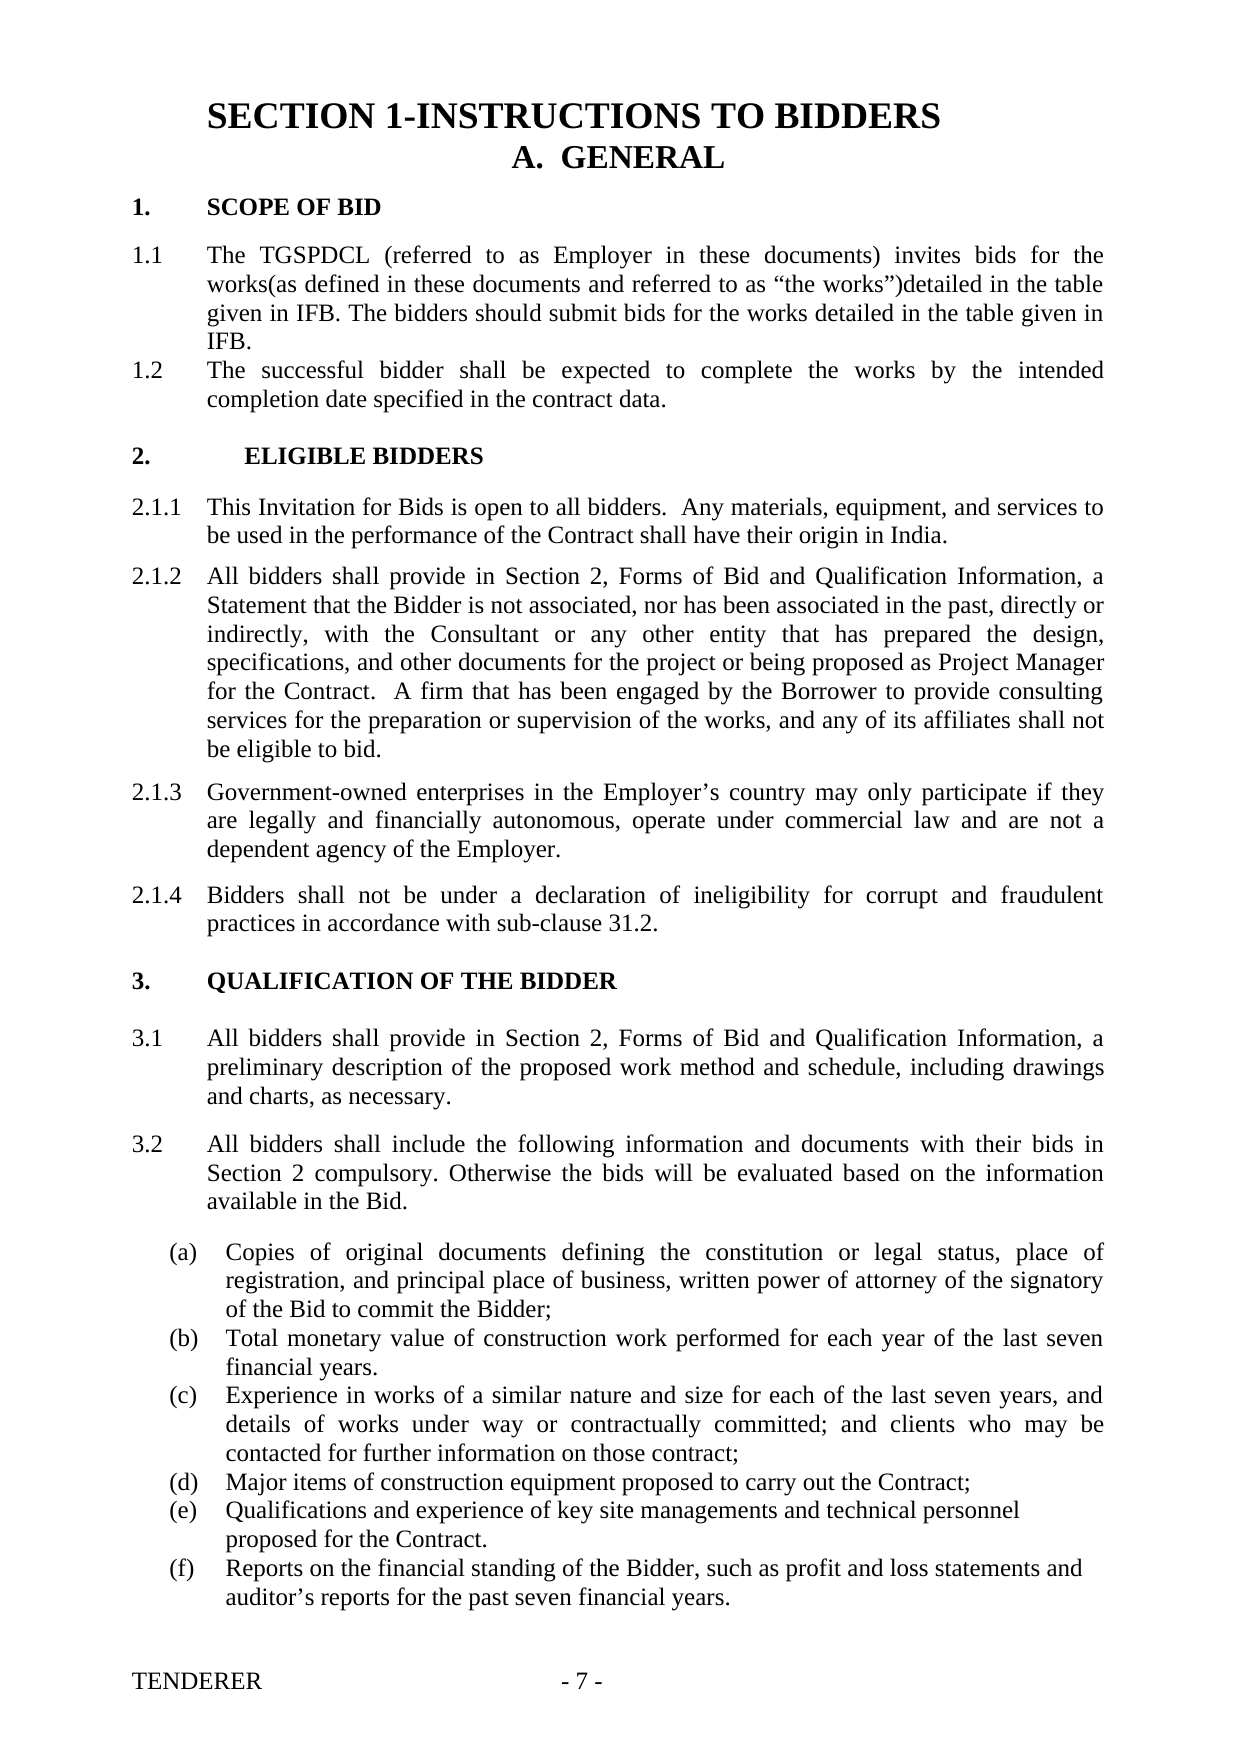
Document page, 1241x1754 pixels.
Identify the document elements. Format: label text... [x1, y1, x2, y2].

list Total monetary value of construction work performed for each year of the last seven financial years. [169, 1323, 1105, 1381]
text 1.1 The TGSPDCL (referred to as Employer in these documents) invites bids for the works(as defined in these documents and referred to as “the works”)detailed in the table given in IFB. The bidders should submit bids for the works detailed in the table given in IFB. [132, 240, 1105, 355]
list Government-owned enterprises in the Employer’s country may only participate if they are legally and financially autonomous, operate under commercial law and are not a dependent agency of the Employer. [132, 777, 1105, 863]
list Major items of construction equipment proposed to carry out the Contract; [169, 1467, 1105, 1496]
list Qualifications and experience of key site managements and technical personnel proposed for the Contract. [169, 1496, 1105, 1553]
list Experience in works of a similar nature and size for each of the last seven years, and details of works under way or contractually committed; and clients who may be contacted for further information on those contract; [169, 1381, 1105, 1467]
list ELIGIBLE BIDDERS [132, 441, 1105, 470]
subtitle SECTION 1-INSTRUCTIONS TO BIDDERS [132, 94, 1105, 137]
list All bidders shall include the following information and documents with their bids in Section 2 compulsory. Otherwise the bids will be evaluated based on the information available in the Bid. [132, 1129, 1105, 1215]
subtitle A. GENERAL [132, 137, 1105, 175]
list Copies of original documents defining the constitution or legal status, place of registration, and principal place of business, written power of attorney of the signatory of the Bid to commit the Bidder; [169, 1237, 1105, 1323]
text 1.2 The successful bidder shall be expected to complete the works by the intended completion date specified in the contract data. [132, 355, 1105, 413]
list SCOPE OF BID [132, 192, 1105, 221]
list QUALIFICATION OF THE BIDDER [132, 966, 1105, 995]
list Bidders shall not be under a declaration of ineligibility for corrupt and fraudulent practices in accordance with sub-clause 31.2. [132, 880, 1105, 937]
list Reports on the financial standing of the Bidder, such as profit and loss statements and auditor’s reports for the past seven financial years. [169, 1553, 1105, 1611]
list This Invitation for Bids is open to all bidders. Any materials, equipment, and services to be used in the performance of the Contract shall have their origin in . [132, 492, 1105, 549]
list All bidders shall provide in Section 2, Forms of Bid and Qualification Information, a Statement that the Bidder is not associated, nor has been associated in the past, directly or indirectly, with the Consultant or any other entity that has prepared the design, specifications, and other documents for the project or being proposed as Project Manager for the Contract. A firm that has been engaged by the Borrower to provide consulting services for the preparation or supervision of the works, and any of its affiliates shall not be eligible to bid. [132, 561, 1105, 762]
list All bidders shall provide in Section 2, Forms of Bid and Qualification Information, a preliminary description of the proposed work method and schedule, including drawings and charts, as necessary. [132, 1023, 1105, 1110]
